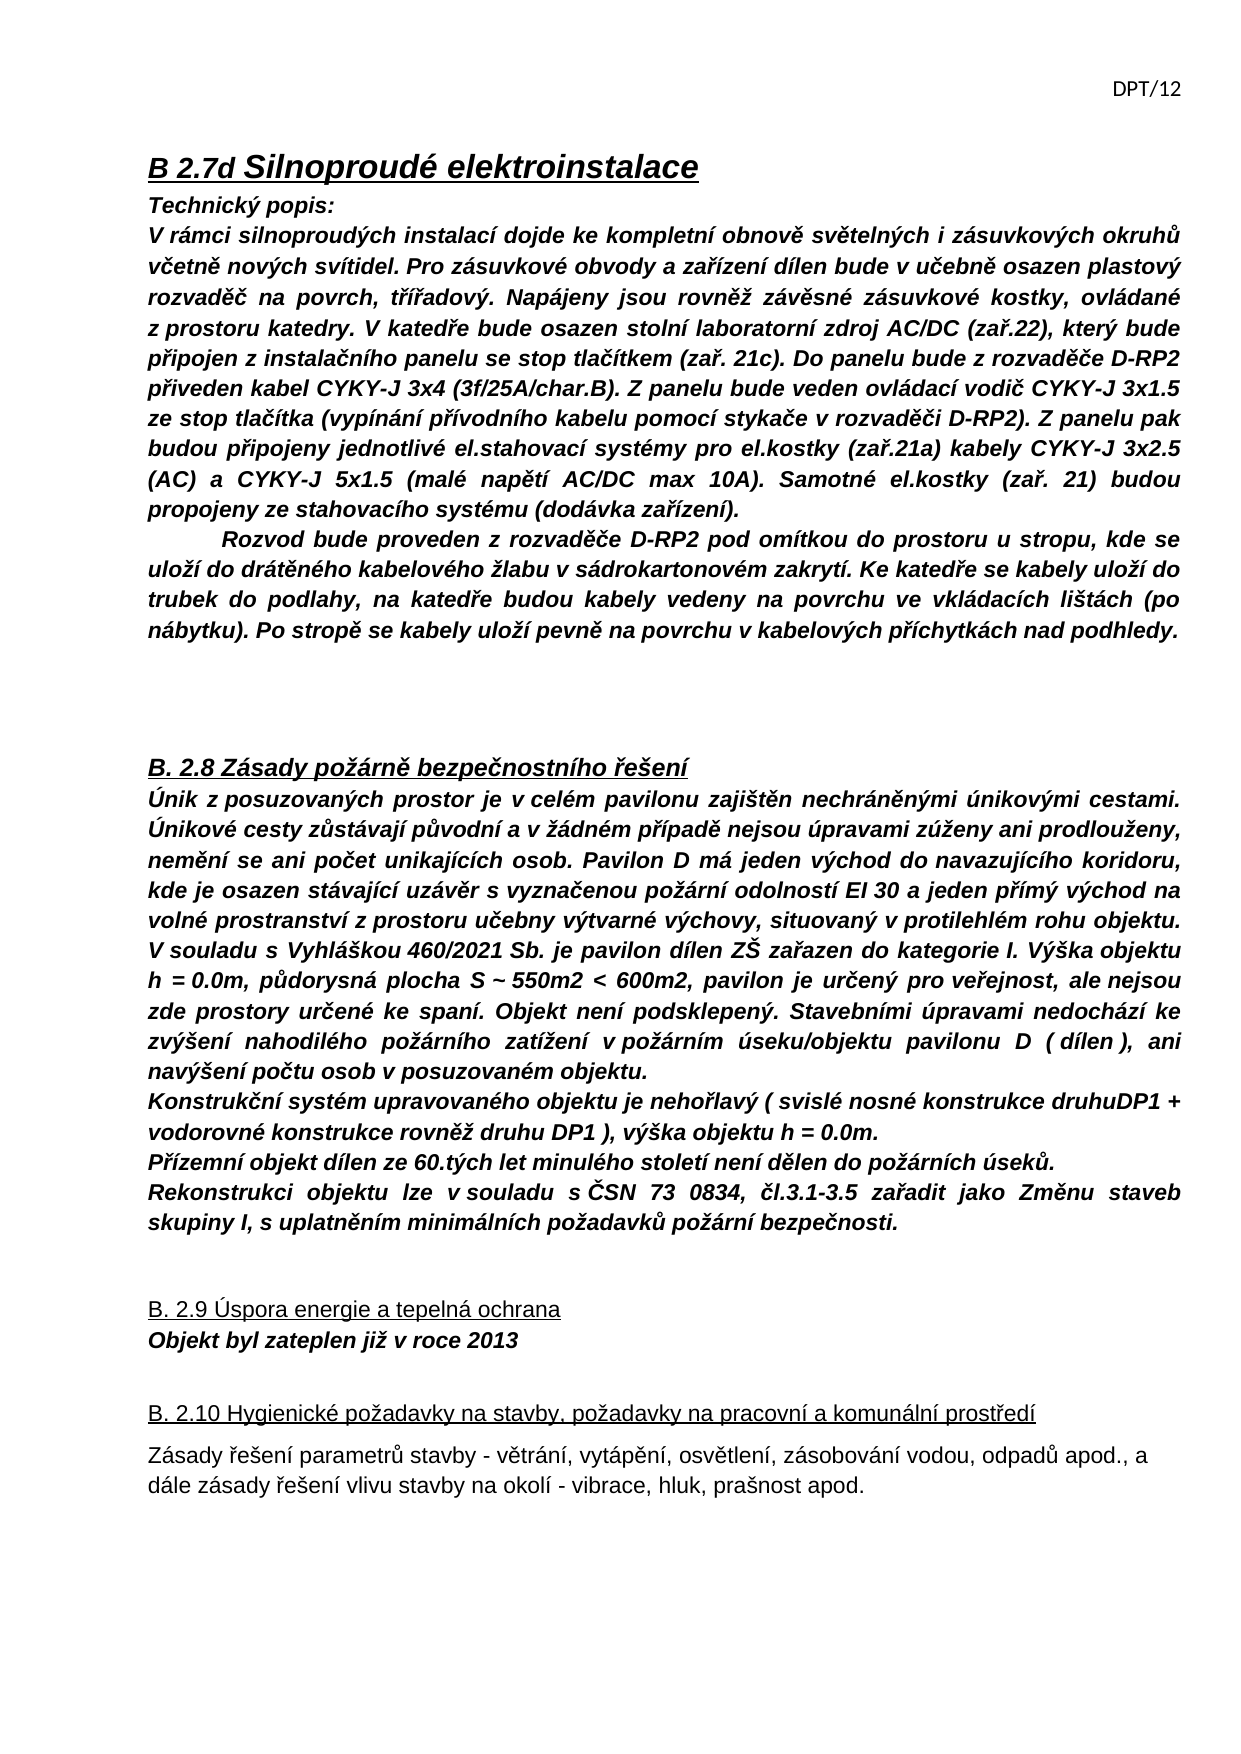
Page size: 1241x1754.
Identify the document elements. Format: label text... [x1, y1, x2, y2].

text Přízemní objekt dílen ze 60.tých let minulého století není dělen do požárních úseků. [148, 1149, 1181, 1175]
text Konstrukční systém upravovaného objektu je nehořlavý ( svislé nosné konstrukce druhuDP1 + vodorovné konstrukce rovněž druhu DP1 ), výška objektu h = 0.0m. [148, 1088, 1181, 1145]
text Technický popis: [148, 192, 1181, 218]
text Rozvod bude proveden z rozvaděče D-RP2 pod omítkou do prostoru u stropu, kde se uloží do drátěného kabelového žlabu v sádrokartonovém zakrytí. Ke katedře se kabely uloží do trubek do podlahy, na katedře budou kabely vedeny na povrchu ve vkládacích lištách (po nábytku). Po stropě se kabely uloží pevně na povrchu v kabelových příchytkách nad podhledy. [148, 526, 1181, 643]
text V rámci silnoproudých instalací dojde ke kompletní obnově světelných i zásuvkových okruhů včetně nových svítidel. Pro zásuvkové obvody a zařízení dílen bude v učebně osazen plastový rozvaděč na povrch, třířadový. Napájeny jsou rovněž závěsné zásuvkové kostky, ovládané z prostoru katedry. V katedře bude osazen stolní laboratorní zdroj AC/DC (zař.22), který bude připojen z instalačního panelu se stop tlačítkem (zař. 21c). Do panelu bude z rozvaděče D-RP2 přiveden kabel CYKY-J 3x4 (3f/25A/char.B). Z panelu bude veden ovládací vodič CYKY-J 3x1.5 ze stop tlačítka (vypínání přívodního kabelu pomocí stykače v rozvaděči D-RP2). Z panelu pak budou připojeny jednotlivé el.stahovací systémy pro el.kostky (zař.21a) kabely CYKY-J 3x2.5 (AC) a CYKY-J 5x1.5 (malé napětí AC/DC max 10A). Samotné el.kostky (zař. 21) budou propojeny ze stahovacího systému (dodávka zařízení). [148, 222, 1181, 522]
text B. 2.10 Hygienické požadavky na stavby, požadavky na pracovní a komunální prostředí [148, 1399, 1181, 1426]
text B. 2.8 Zásady požárně bezpečnostního řešení [148, 753, 1181, 782]
text Objekt byl zateplen již v roce 2013 [148, 1327, 1181, 1353]
text Zásady řešení parametrů stavby - větrání, vytápění, osvětlení, zásobování vodou, odpadů apod., a dále zásady řešení vlivu stavby na okolí - vibrace, hluk, prašnost apod. [148, 1442, 1181, 1499]
text Únik z posuzovaných prostor je v celém pavilonu zajištěn nechráněnými únikovými cestami. Únikové cesty zůstávají původní a v žádném případě nejsou úpravami zúženy ani prodlouženy, nemění se ani počet unikajících osob. Pavilon D má jeden východ do navazujícího koridoru, kde je osazen stávající uzávěr s vyznačenou požární odolností EI 30 a jeden přímý východ na volné prostranství z prostoru učebny výtvarné výchovy, situovaný v protilehlém rohu objektu. V souladu s Vyhláškou 460/2021 Sb. je pavilon dílen ZŠ zařazen do kategorie I. Výška objektu h = 0.0m, půdorysná plocha S ~ 550m2 < 600m2, pavilon je určený pro veřejnost, ale nejsou zde prostory určené ke spaní. Objekt není podsklepený. Stavebními úpravami nedochází ke zvýšení nahodilého požárního zatížení v požárním úseku/objektu pavilonu D ( dílen ), ani navýšení počtu osob v posuzovaném objektu. [148, 786, 1181, 1084]
text B. 2.9 Úspora energie a tepelná ochrana [148, 1296, 1181, 1323]
text B 2.7d Silnoproudé elektroinstalace [148, 148, 1181, 186]
text Rekonstrukci objektu lze v souladu s ČSN 73 0834, čl.3.1-3.5 zařadit jako Změnu staveb skupiny I, s uplatněním minimálních požadavků požární bezpečnosti. [148, 1179, 1181, 1235]
